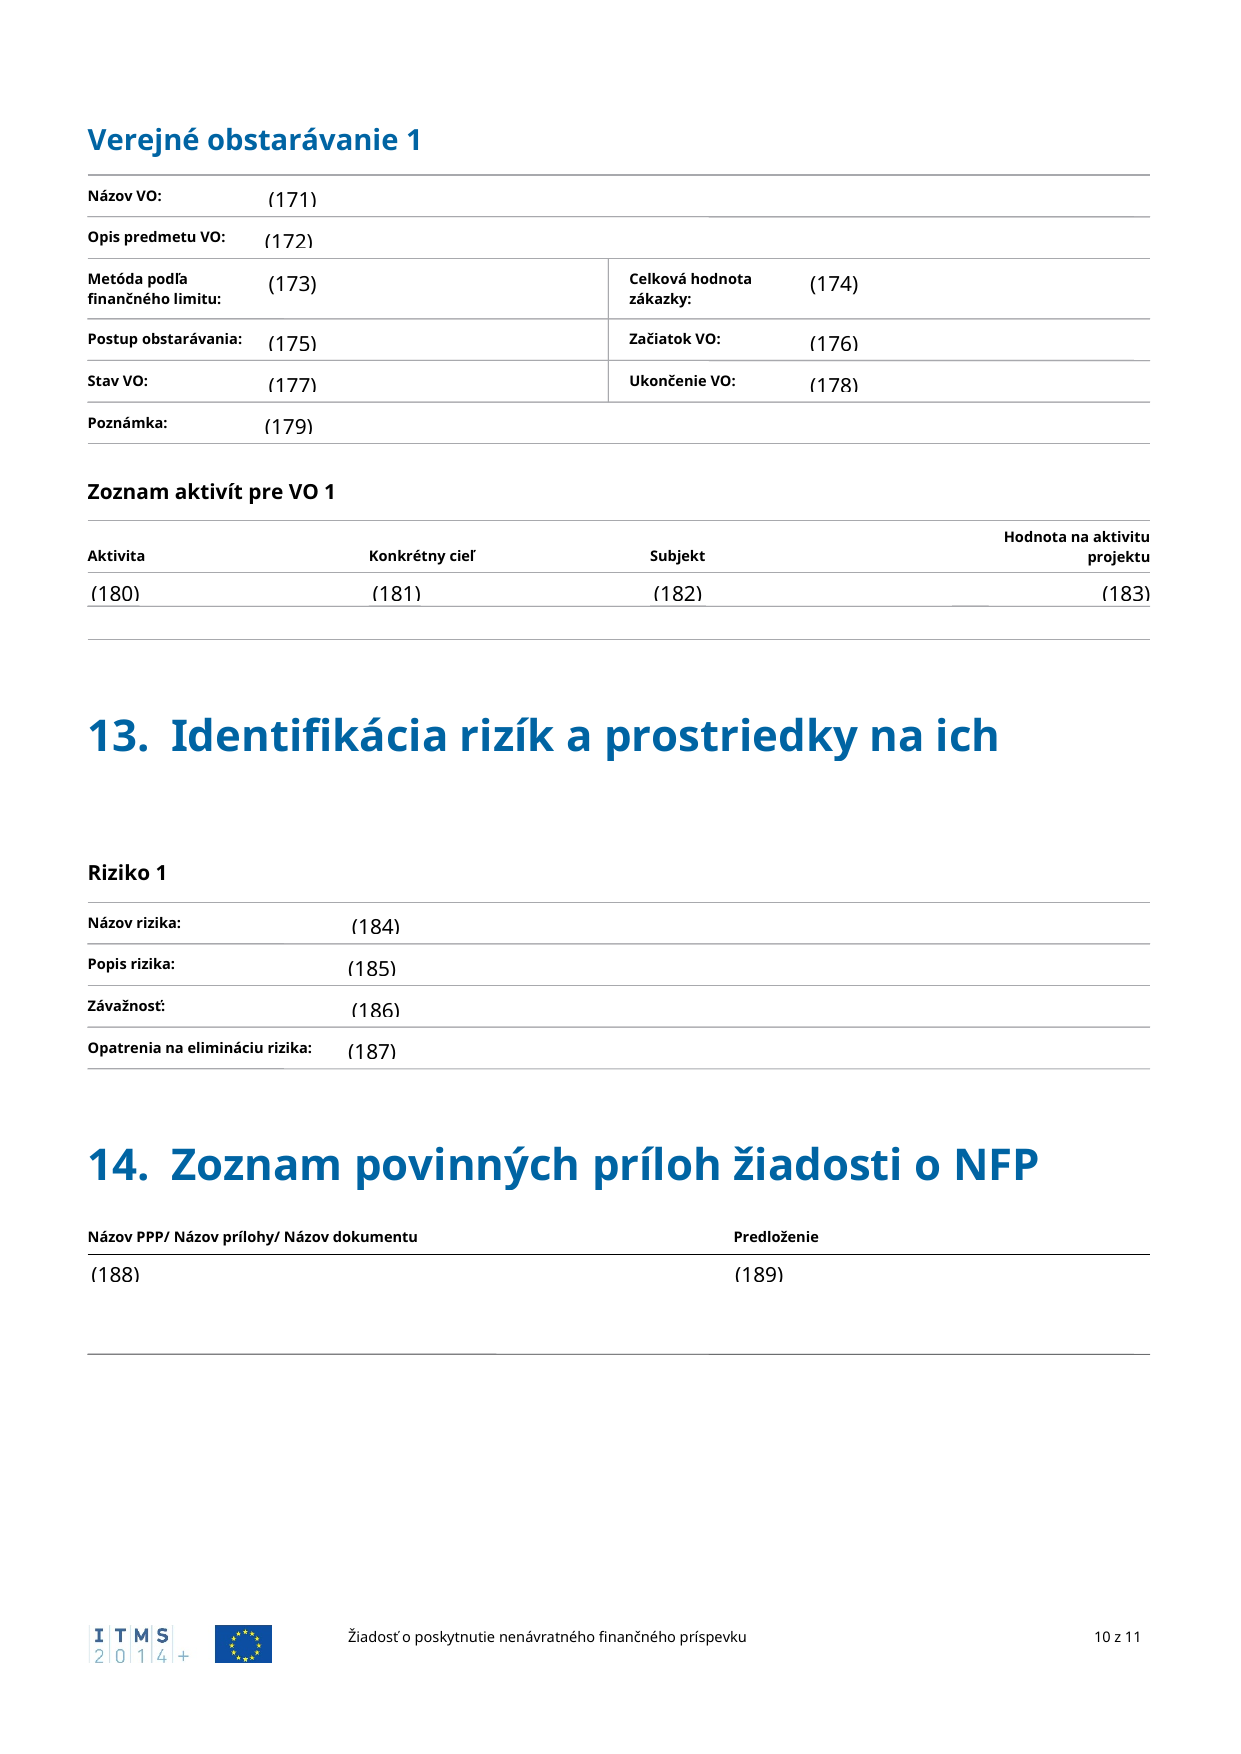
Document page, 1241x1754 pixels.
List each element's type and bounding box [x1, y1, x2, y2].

picture [87, 1625, 272, 1662]
